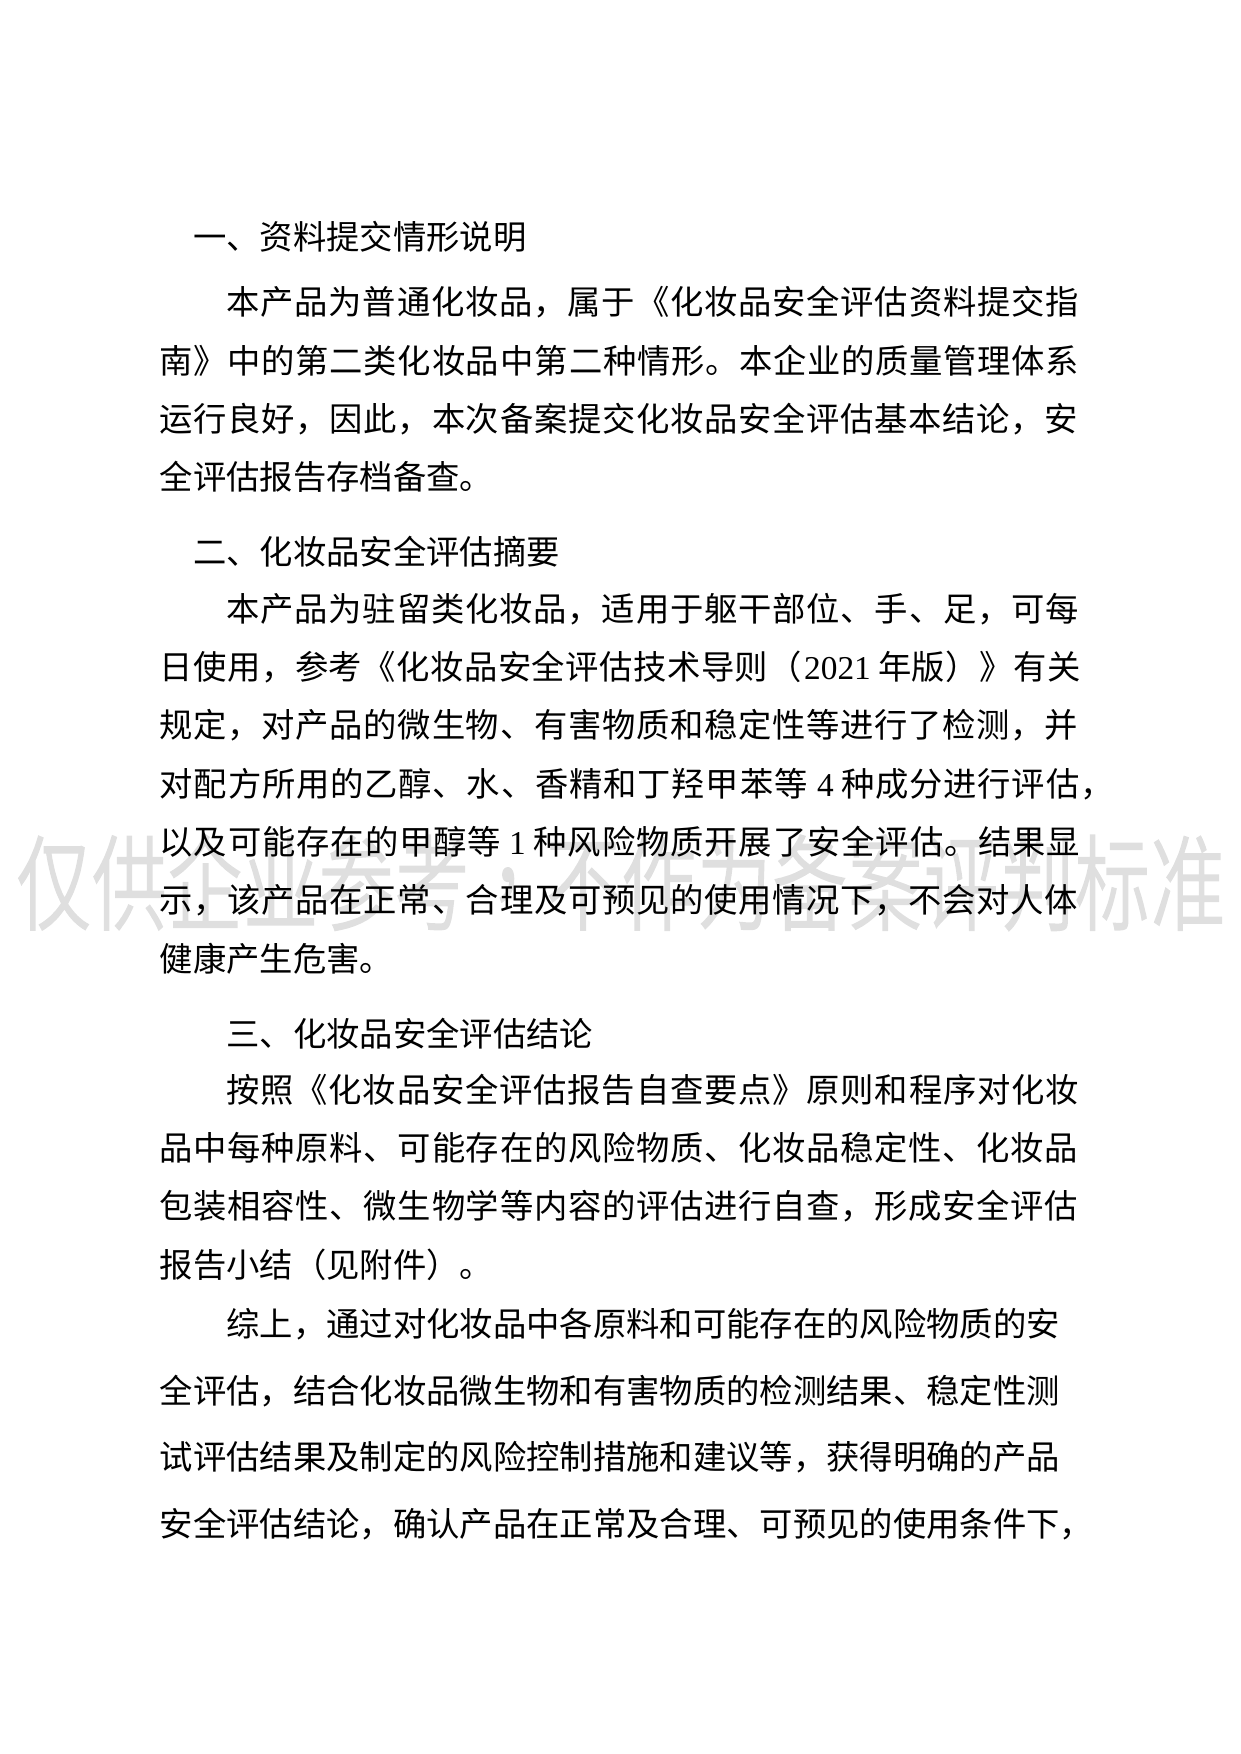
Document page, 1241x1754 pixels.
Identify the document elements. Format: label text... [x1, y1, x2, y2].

text 按照《化妆品安全评估报告自查要点》原则和程序对化妆品中每种原料、可能存在的风险物质、化妆品稳定性、化妆品包装相容性、微生物学等内容的评估进行自查，形成安全评估报告小结（见附件）。 [159, 1056, 1081, 1289]
text 本产品为驻留类化妆品，适用于躯干部位、手、足，可每日使用，参考《化妆品安全评估技术导则（2021年版）》有关规定，对产品的微生物、有害物质和稳定性等进行了检测，并对配方所用的乙醇、水、香精和丁羟甲苯等4种成分进行评估，以及可能存在的甲醇等1种风险物质开展了安全评估。结果显示，该产品在正常、合理及可预见的使用情况下，不会对人体健康产生危害。 [159, 574, 1081, 983]
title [159, 1289, 1081, 1555]
text 二、化妆品安全评估摘要 [159, 501, 1081, 574]
text 本产品为普通化妆品，属于《化妆品安全评估资料提交指南》中的第二类化妆品中第二种情形。本企业的质量管理体系运行良好，因此，本次备案提交化妆品安全评估基本结论，安全评估报告存档备查。 [159, 268, 1081, 501]
text 三、化妆品安全评估结论 [159, 983, 1081, 1056]
text 一、资料提交情形说明 [159, 202, 1081, 268]
